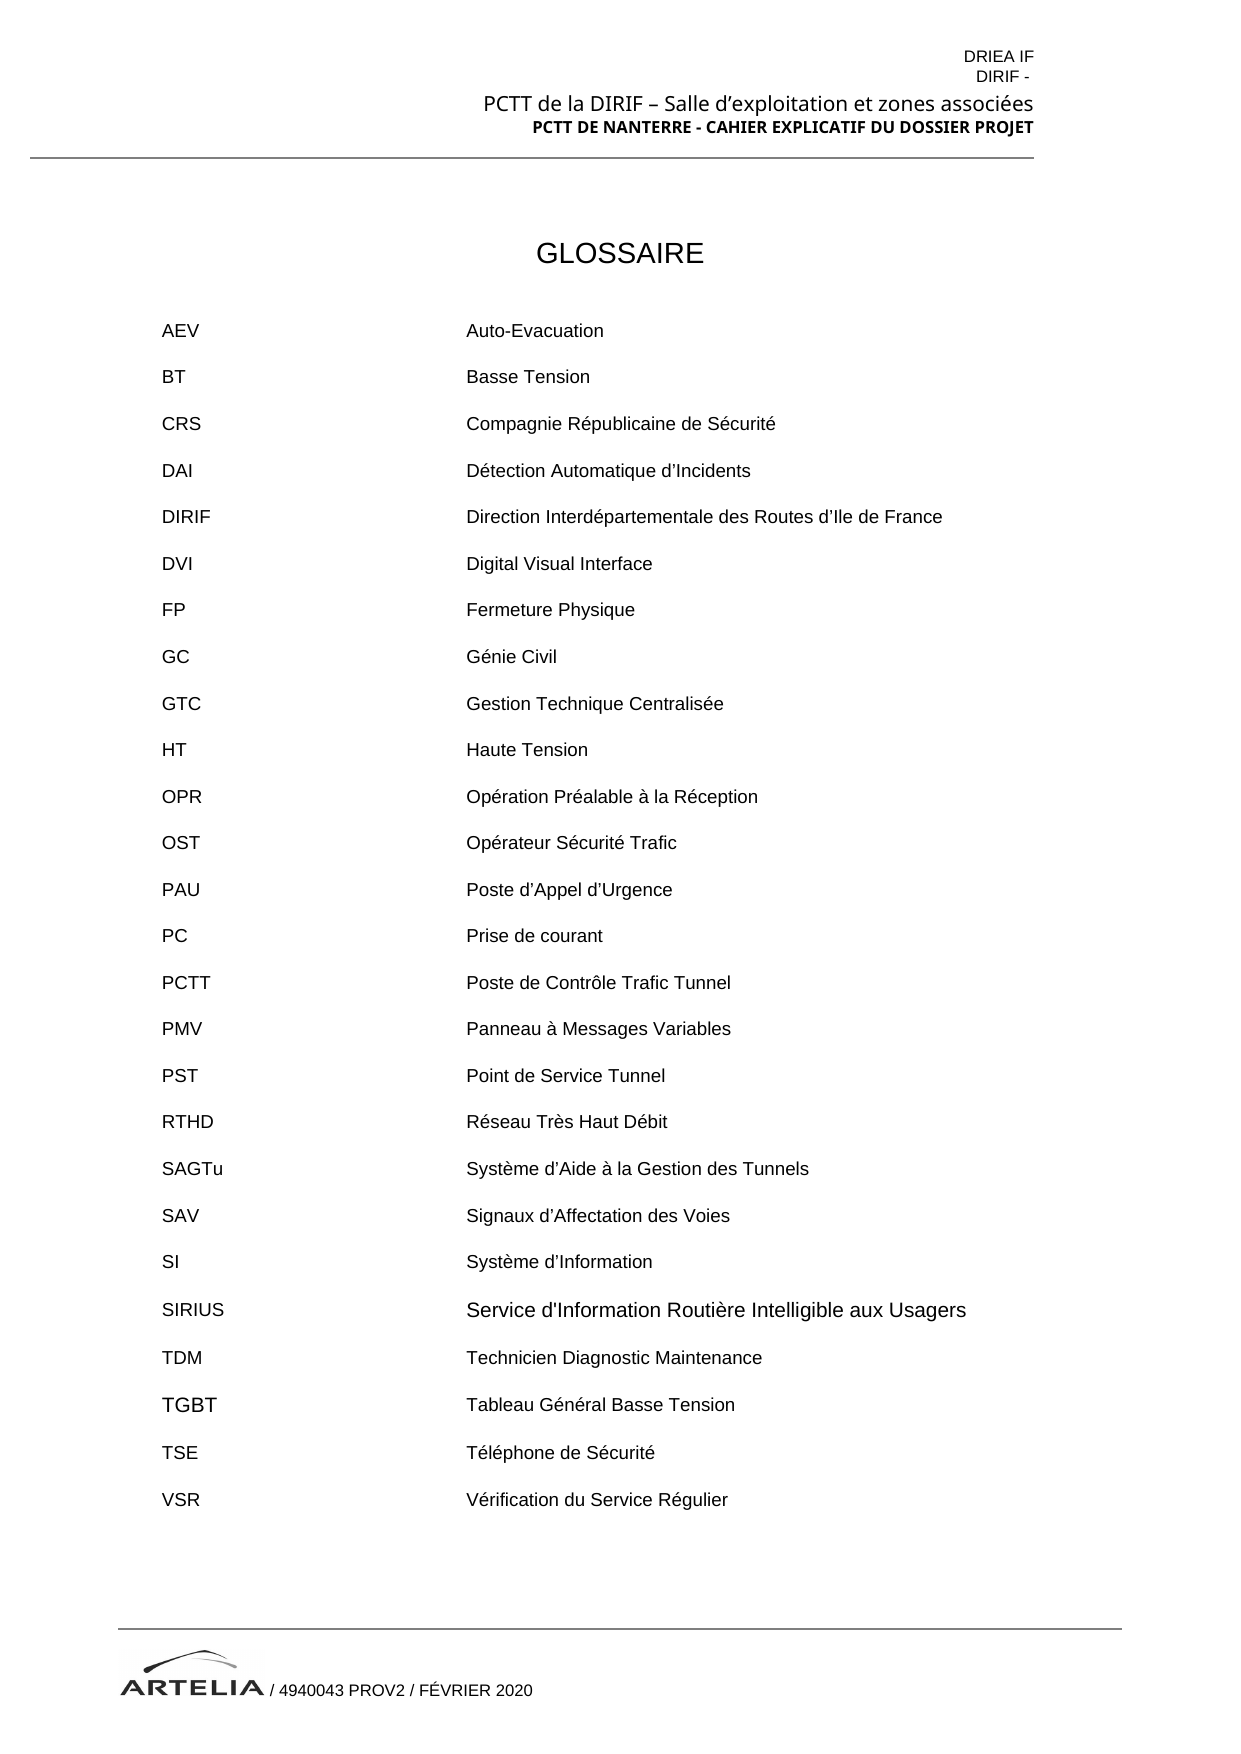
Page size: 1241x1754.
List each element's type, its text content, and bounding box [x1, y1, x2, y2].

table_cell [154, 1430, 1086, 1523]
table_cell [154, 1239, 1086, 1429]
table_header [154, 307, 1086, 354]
text GLOSSAIRE [118, 236, 1122, 270]
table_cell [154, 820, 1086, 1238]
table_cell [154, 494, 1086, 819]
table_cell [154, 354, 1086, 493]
